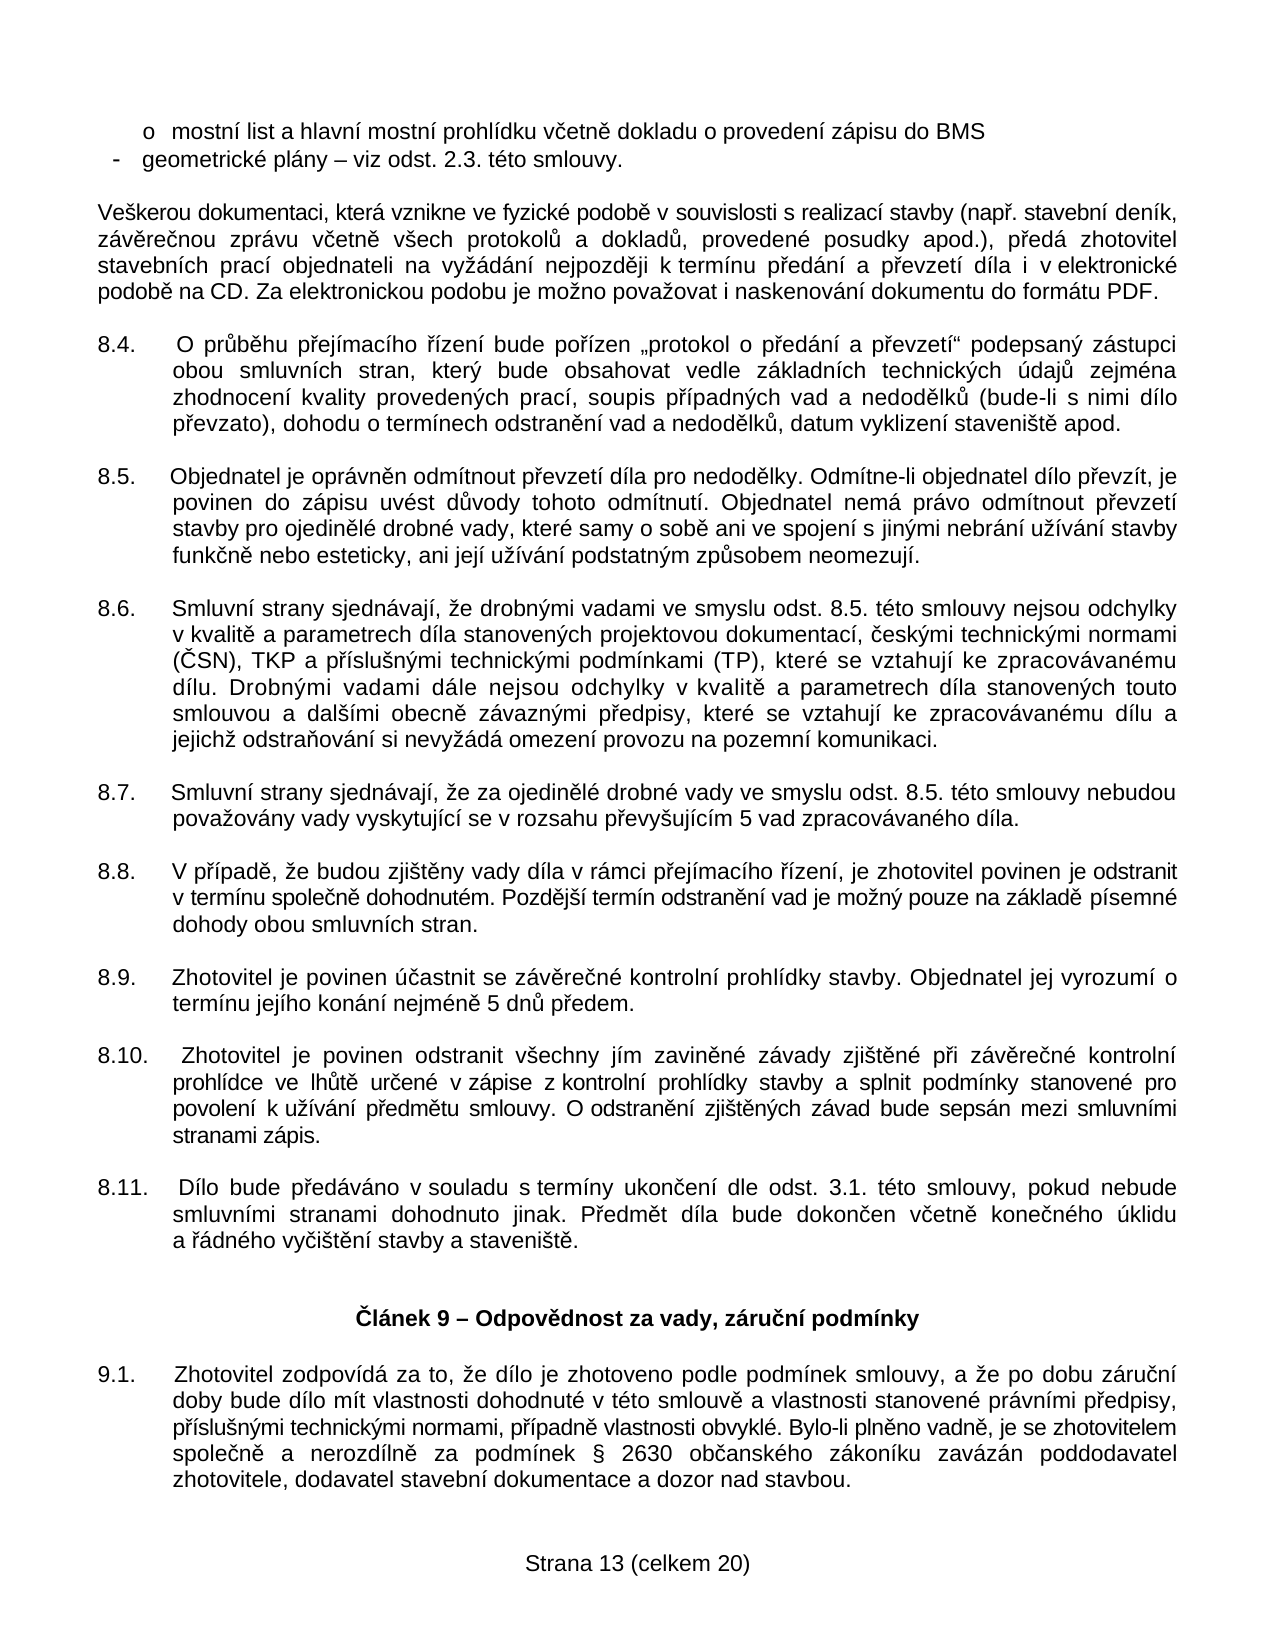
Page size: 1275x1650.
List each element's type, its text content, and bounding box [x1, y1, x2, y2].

list Dílo bude předáváno v souladu s termíny ukončení dle odst. 3.1. této smlouvy, pokud nebude smluvními stranami dohodnuto jinak. Předmět díla bude dokončen včetně konečného úklidu a řádného vyčištění stavby a staveniště. [97, 1174, 1177, 1253]
text Článek 9 – Odpovědnost za vady, záruční podmínky [97, 1305, 1177, 1331]
list Zhotovitel je povinen účastnit se závěrečné kontrolní prohlídky stavby. Objednatel jej vyrozumí o termínu jejího konání nejméně 5 dnů předem. [97, 963, 1177, 1016]
list Zhotovitel zodpovídá za to, že dílo je zhotoveno podle podmínek smlouvy, a že po dobu záruční doby bude dílo mít vlastnosti dohodnuté v této smlouvě a vlastnosti stanovené právními předpisy, příslušnými technickými normami, případně vlastnosti obvyklé. Bylo-li plněno vadně, je se zhotovitelem společně a nerozdílně za podmínek § 2630 občanského zákoníku zavázán poddodavatel zhotovitele, dodavatel stavební dokumentace a dozor nad stavbou. [97, 1361, 1177, 1493]
list Smluvní strany sjednávají, že drobnými vadami ve smyslu odst. 8.5. této smlouvy nejsou odchylky v kvalitě a parametrech díla stanovených projektovou dokumentací, českými technickými normami (ČSN), TKP a příslušnými technickými podmínkami (TP), které se vztahují ke zpracovávanému dílu. Drobnými vadami dále nejsou odchylky v kvalitě a parametrech díla stanovených touto smlouvou a dalšími obecně závaznými předpisy, které se vztahují ke zpracovávanému dílu a jejichž odstraňování si nevyžádá omezení provozu na pozemní komunikaci. [97, 594, 1177, 753]
text Veškerou dokumentaci, která vznikne ve fyzické podobě v souvislosti s realizací stavby (např. stavební deník, závěrečnou zprávu včetně všech protokolů a dokladů, provedené posudky apod.), předá zhotovitel stavebních prací objednateli na vyžádání nejpozději k termínu předání a převzetí díla i v elektronické podobě na CD. Za elektronickou podobu je možno považovat i naskenování dokumentu do formátu PDF. [97, 199, 1177, 304]
list Objednatel je oprávněn odmítnout převzetí díla pro nedodělky. Odmítne-li objednatel dílo převzít, je povinen do zápisu uvést důvody tohoto odmítnutí. Objednatel nemá právo odmítnout převzetí stavby pro ojedinělé drobné vady, které samy o sobě ani ve spojení s jinými nebrání užívání stavby funkčně nebo esteticky, ani její užívání podstatným způsobem neomezují. [97, 463, 1177, 568]
list V případě, že budou zjištěny vady díla v rámci přejímacího řízení, je zhotovitel povinen je odstranit v termínu společně dohodnutém. Pozdější termín odstranění vad je možný pouze na základě písemné dohody obou smluvních stran. [97, 858, 1177, 937]
list Smluvní strany sjednávají, že za ojedinělé drobné vady ve smyslu odst. 8.5. této smlouvy nebudou považovány vady vyskytující se v rozsahu převyšujícím 5 vad zpracovávaného díla. [97, 779, 1177, 832]
list geometrické plány – viz odst. 2.3. této smlouvy. [112, 146, 1177, 173]
list Zhotovitel je povinen odstranit všechny jím zaviněné závady zjištěné při závěrečné kontrolní prohlídce ve lhůtě určené v zápise z kontrolní prohlídky stavby a splnit podmínky stanovené pro povolení k užívání předmětu smlouvy. O odstranění zjištěných závad bude sepsán mezi smluvními stranami zápis. [97, 1042, 1177, 1148]
list mostní list a hlavní mostní prohlídku včetně dokladu o provedení zápisu do BMS [142, 118, 1177, 146]
list O průběhu přejímacího řízení bude pořízen „protokol o předání a převzetí“ podepsaný zástupci obou smluvních stran, který bude obsahovat vedle základních technických údajů zejména zhodnocení kvality provedených prací, soupis případných vad a nedodělků (bude-li s nimi dílo převzato), dohodu o termínech odstranění vad a nedodělků, datum vyklizení staveniště apod. [97, 331, 1177, 436]
